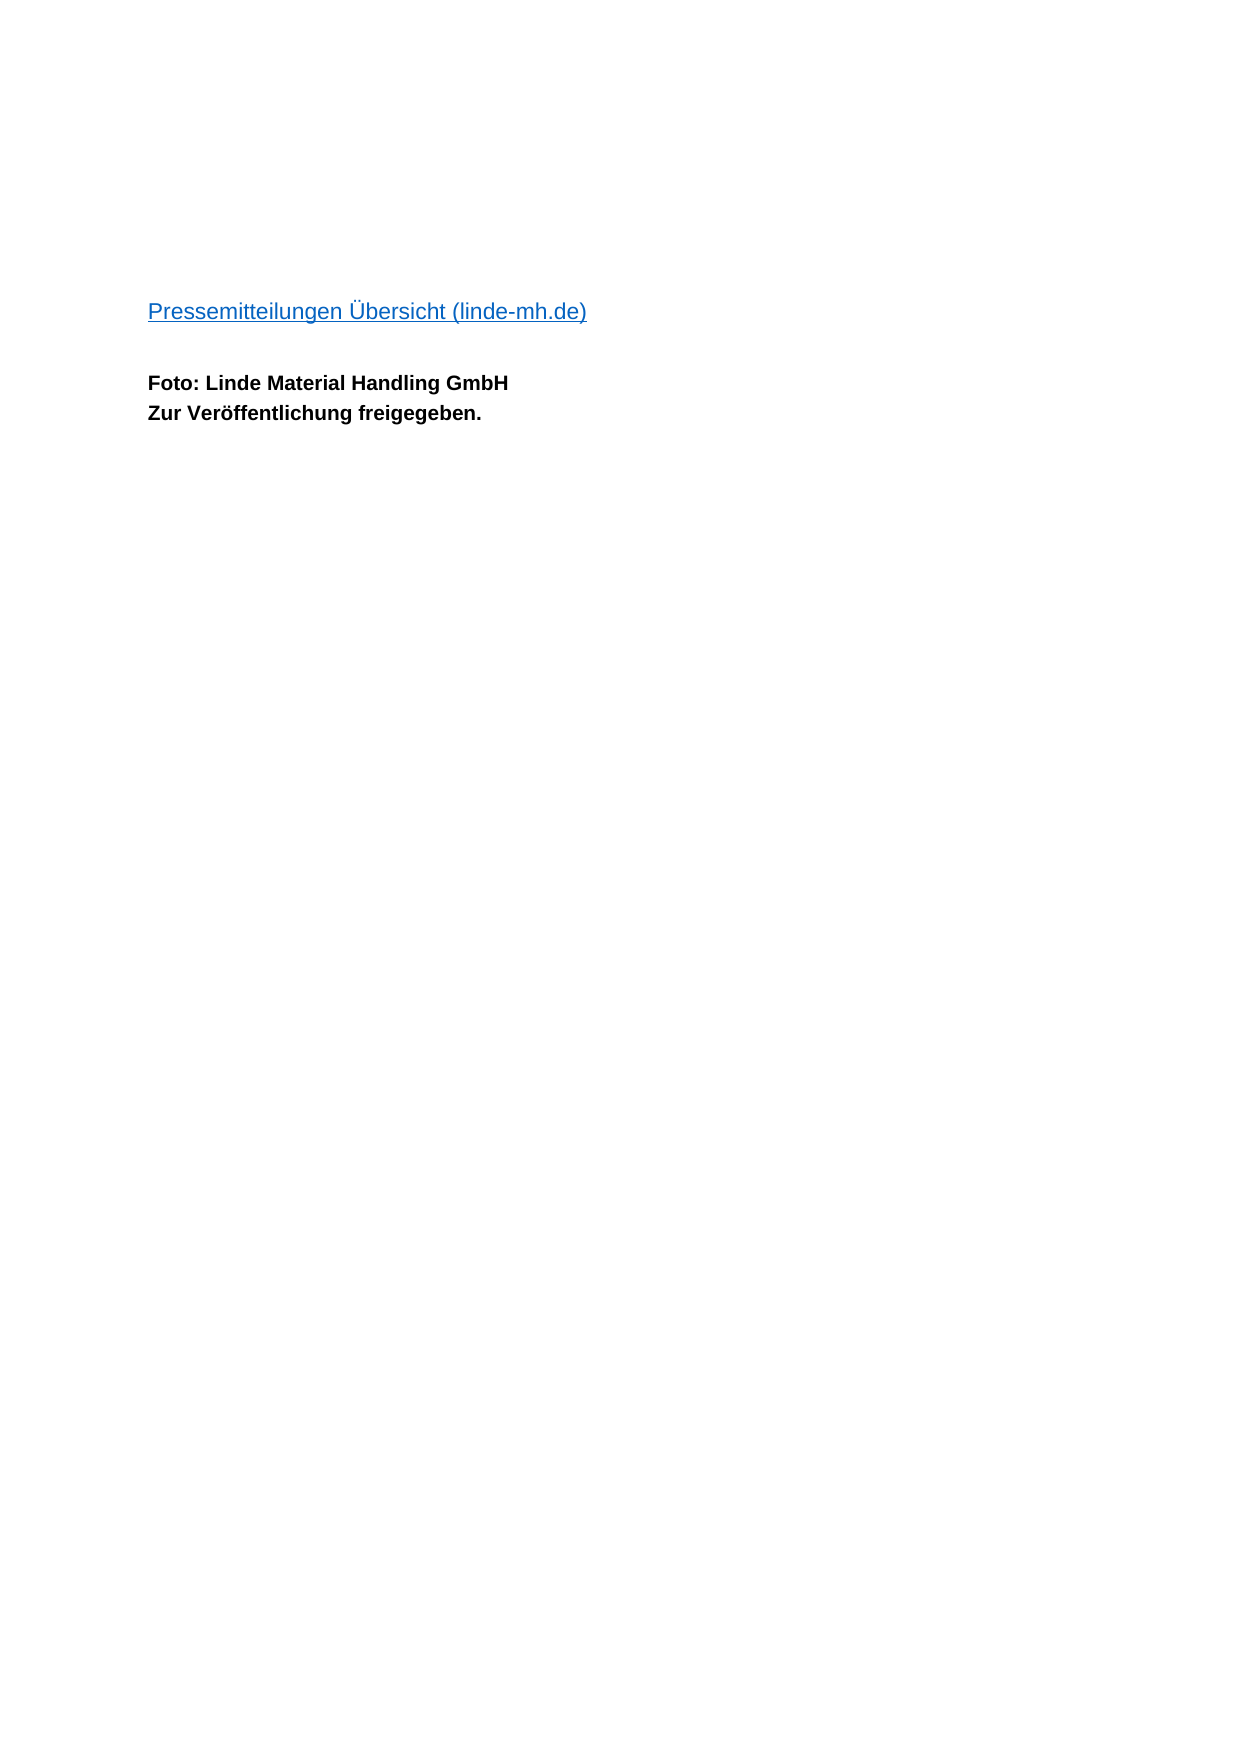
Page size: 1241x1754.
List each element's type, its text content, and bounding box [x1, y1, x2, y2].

text Foto: Linde Material Handling GmbH [148, 366, 1078, 395]
text Pressemitteilungen Übersicht (linde-mh.de) [148, 298, 1078, 324]
text Zur Veröffentlichung freigegeben. [148, 395, 1078, 424]
